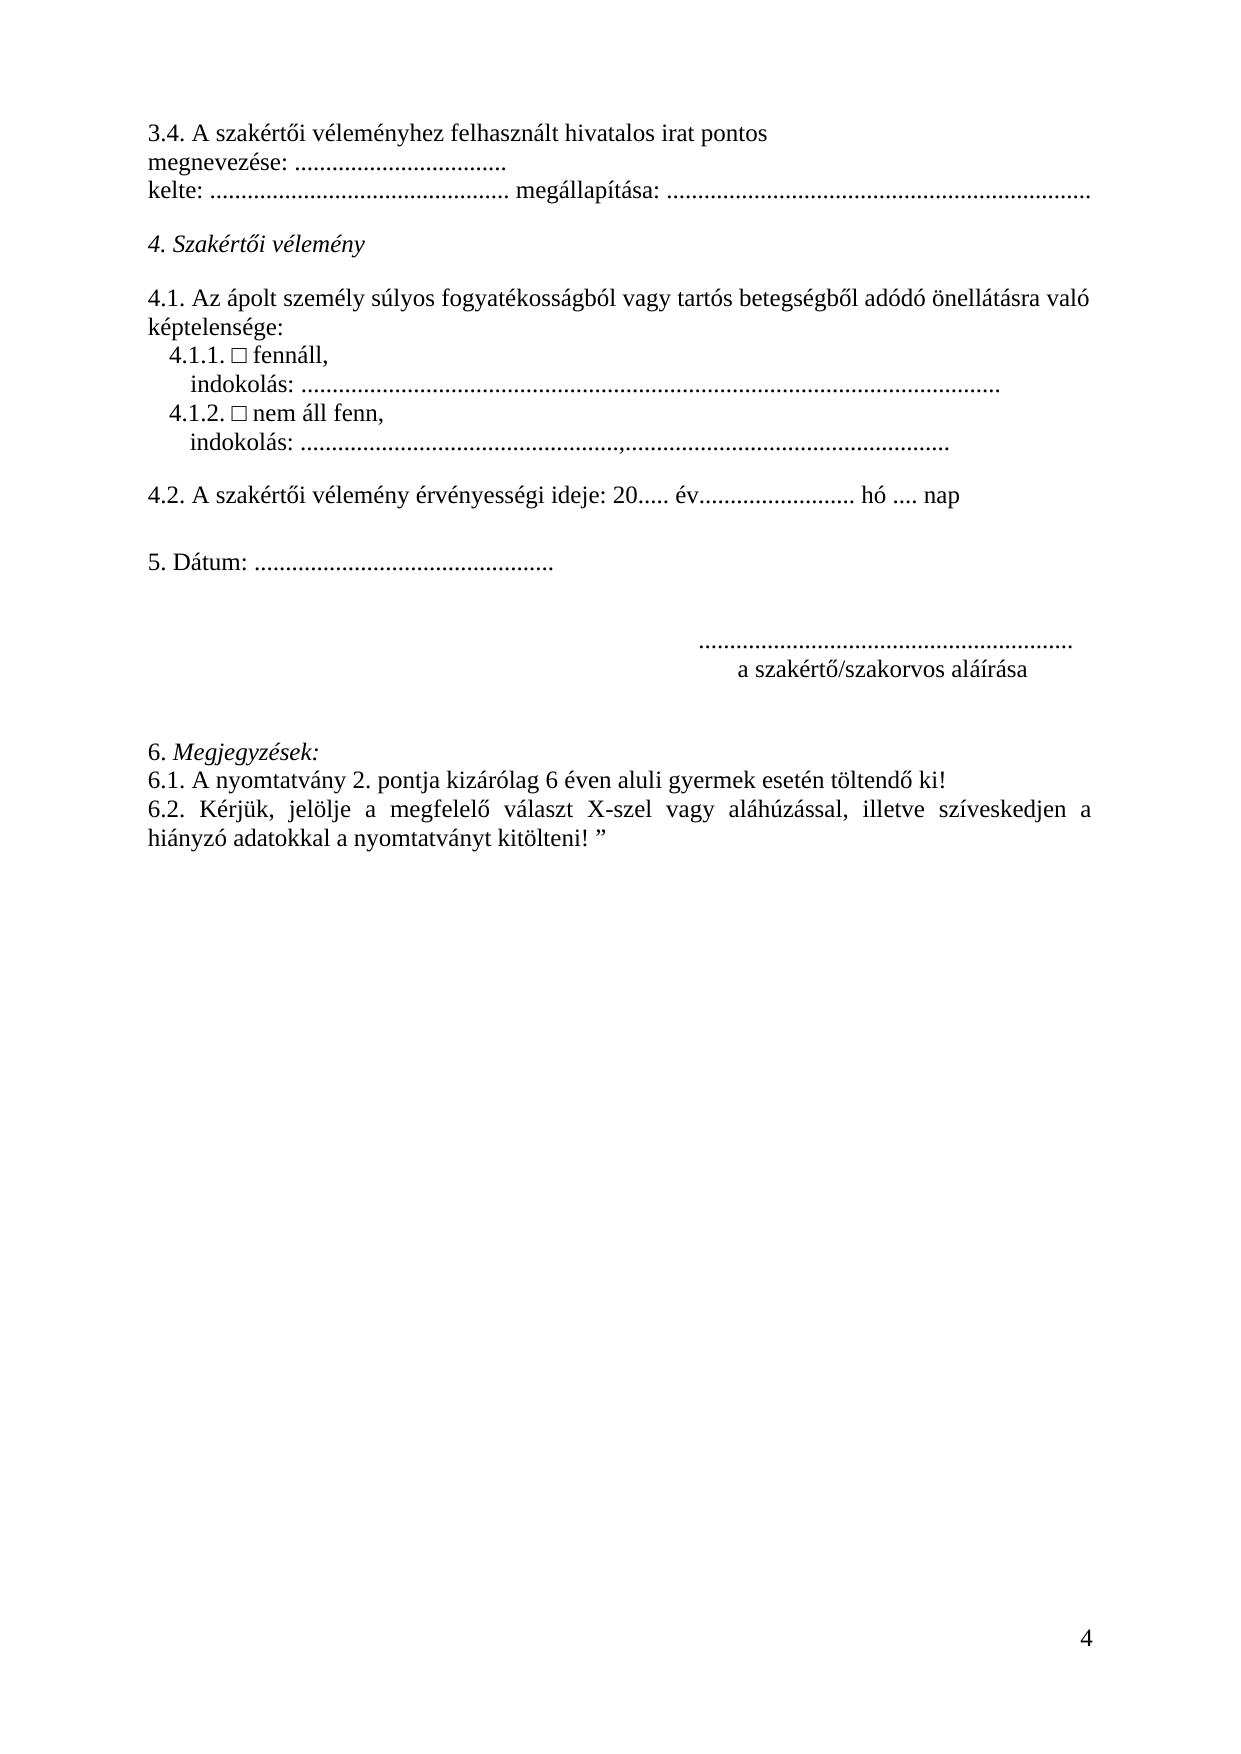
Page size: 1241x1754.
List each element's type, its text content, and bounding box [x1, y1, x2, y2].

text 4.2. A szakértői vélemény érvényességi ideje: 20..... év......................... hó .... nap [148, 481, 1093, 509]
text 6.2. Kérjük, jelölje a megfelelő választ X-szel vagy aláhúzással, illetve szíveskedjen a hiányzó adatokkal a nyomtatványt kitölteni! ” [148, 794, 1093, 852]
text 5. Dátum: ................................................ [148, 547, 1093, 576]
text ............................................................ [678, 626, 1093, 654]
text 4.1.1. □ fennáll, indokolás: ................................................................................................................ [169, 341, 1093, 398]
text 3.4. A szakértői véleményhez felhasznált hivatalos irat pontos megnevezése: .................................. [148, 118, 1093, 176]
text 6.1. A nyomtatvány 2. pontja kizárólag 6 éven aluli gyermek esetén töltendő ki! [148, 766, 1093, 794]
text 4. Szakértői vélemény [148, 229, 1093, 258]
text kelte: ................................................ megállapítása: .................................................................... [148, 176, 1093, 204]
text 4.1.2. □ nem áll fenn, indokolás: ...................................................,.................................................... [169, 398, 1093, 456]
text a szakértő/szakorvos aláírása [678, 654, 1093, 712]
text 6. Megjegyzések: [148, 737, 1093, 766]
text 4.1. Az ápolt személy súlyos fogyatékosságból vagy tartós betegségből adódó önellátásra való képtelensége: [148, 283, 1093, 341]
